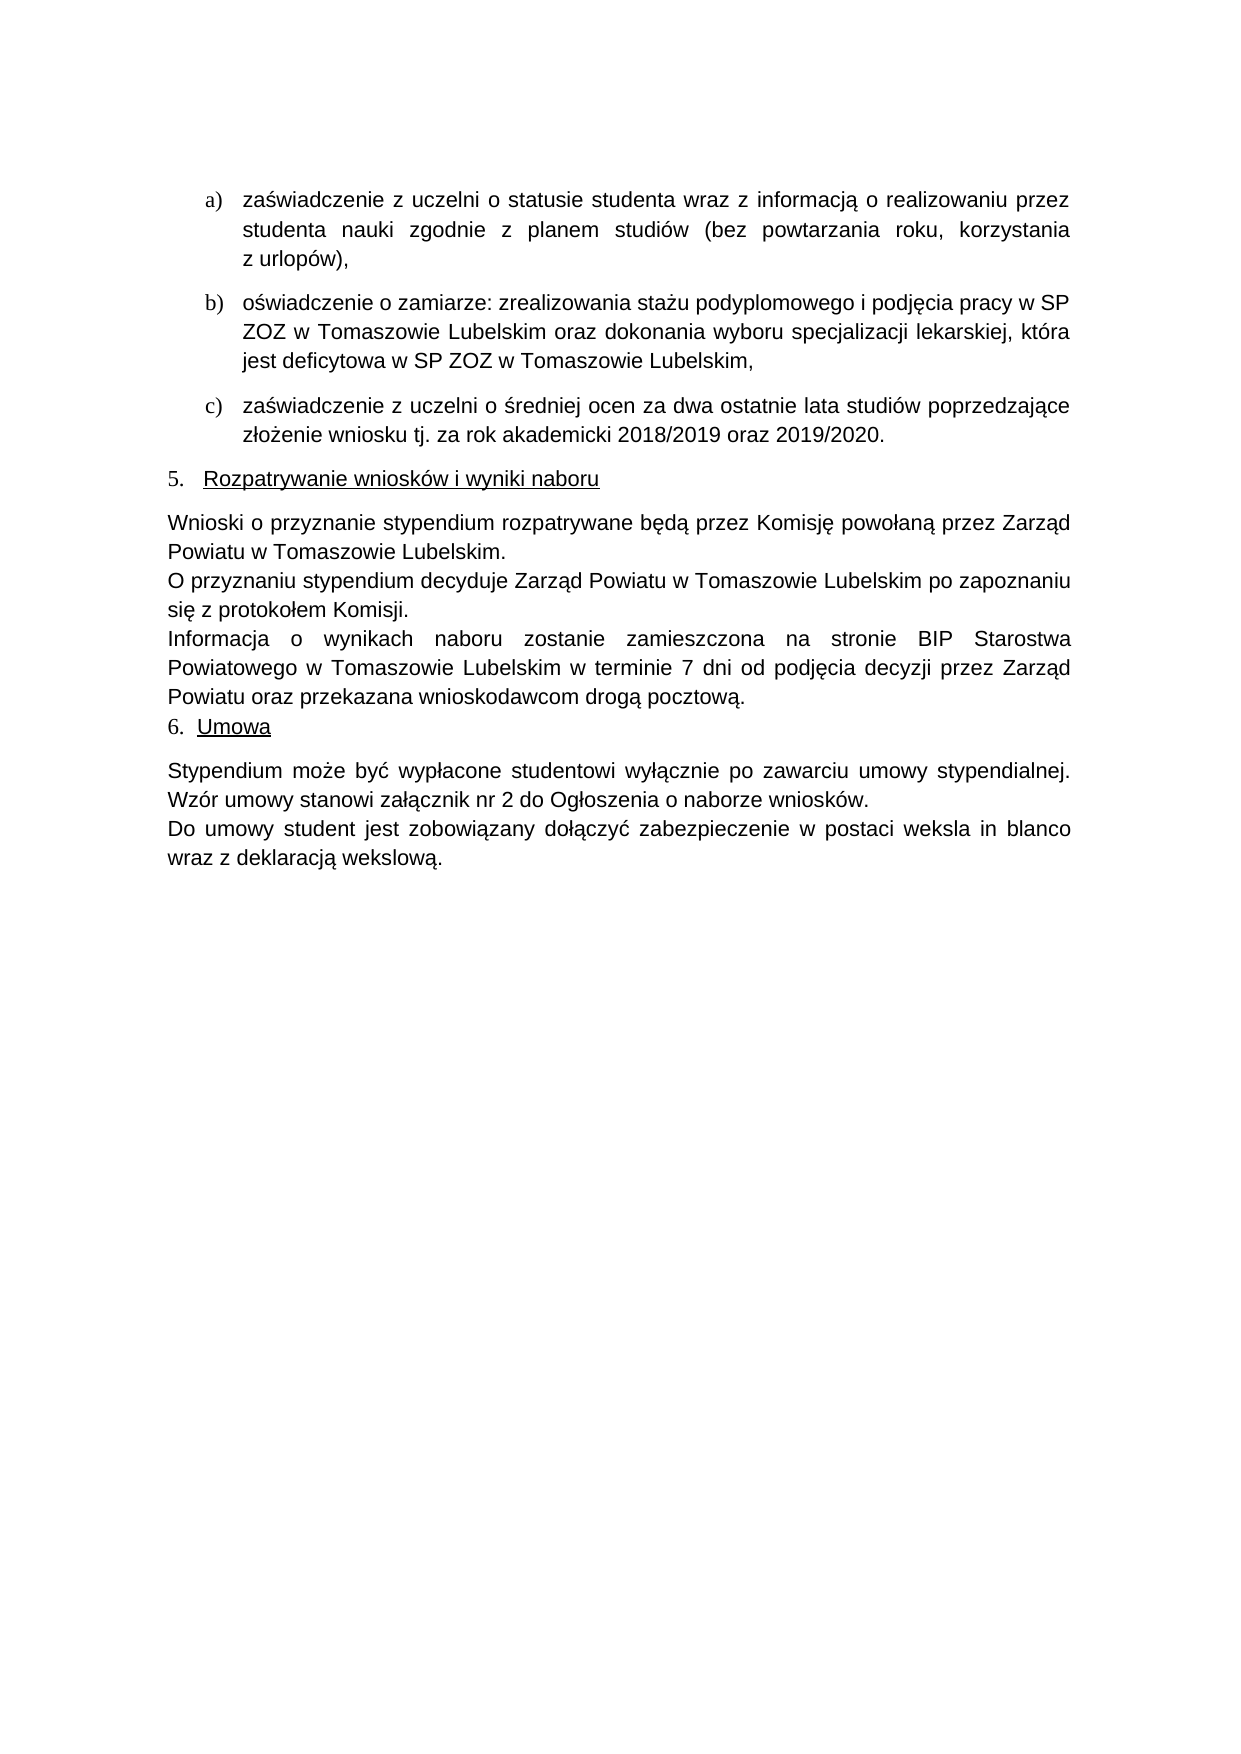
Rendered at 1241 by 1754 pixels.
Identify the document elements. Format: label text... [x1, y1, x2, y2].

text Do umowy student jest zobowiązany dołączyć zabezpieczenie w postaci weksla in blanco wraz z deklaracją wekslową. [167, 816, 1072, 870]
list zaświadczenie z uczelni o średniej ocen za dwa ostatnie lata studiów poprzedzające złożenie wniosku tj. za rok akademicki 2018/2019 oraz 2019/2020. [205, 392, 1071, 447]
text Wnioski o przyznanie stypendium rozpatrywane będą przez Komisję powołaną przez Zarząd Powiatu w Tomaszowie Lubelskim. [167, 510, 1072, 564]
text Informacja o wynikach naboru zostanie zamieszczona na stronie BIP Starostwa Powiatowego w Tomaszowie Lubelskim w terminie 7 dni od podjęcia decyzji przez Zarząd Powiatu oraz przekazana wnioskodawcom drogą pocztową. [167, 626, 1072, 709]
list zaświadczenie z uczelni o statusie studenta wraz z informacją o realizowaniu przez studenta nauki zgodnie z planem studiów (bez powtarzania roku, korzystania z urlopów), [205, 186, 1071, 271]
list Umowa [167, 713, 1072, 739]
list oświadczenie o zamiarze: zrealizowania stażu podyplomowego i podjęcia pracy w SP ZOZ w Tomaszowie Lubelskim oraz dokonania wyboru specjalizacji lekarskiej, która jest deficytowa w SP ZOZ w Tomaszowie Lubelskim, [205, 289, 1071, 373]
list Rozpatrywanie wniosków i wyniki naboru [167, 465, 1072, 492]
text O przyznaniu stypendium decyduje Zarząd Powiatu w Tomaszowie Lubelskim po zapoznaniu się z protokołem Komisji. [167, 568, 1072, 622]
text Stypendium może być wypłacone studentowi wyłącznie po zawarciu umowy stypendialnej. Wzór umowy stanowi załącznik nr 2 do Ogłoszenia o naborze wniosków. [167, 758, 1072, 812]
